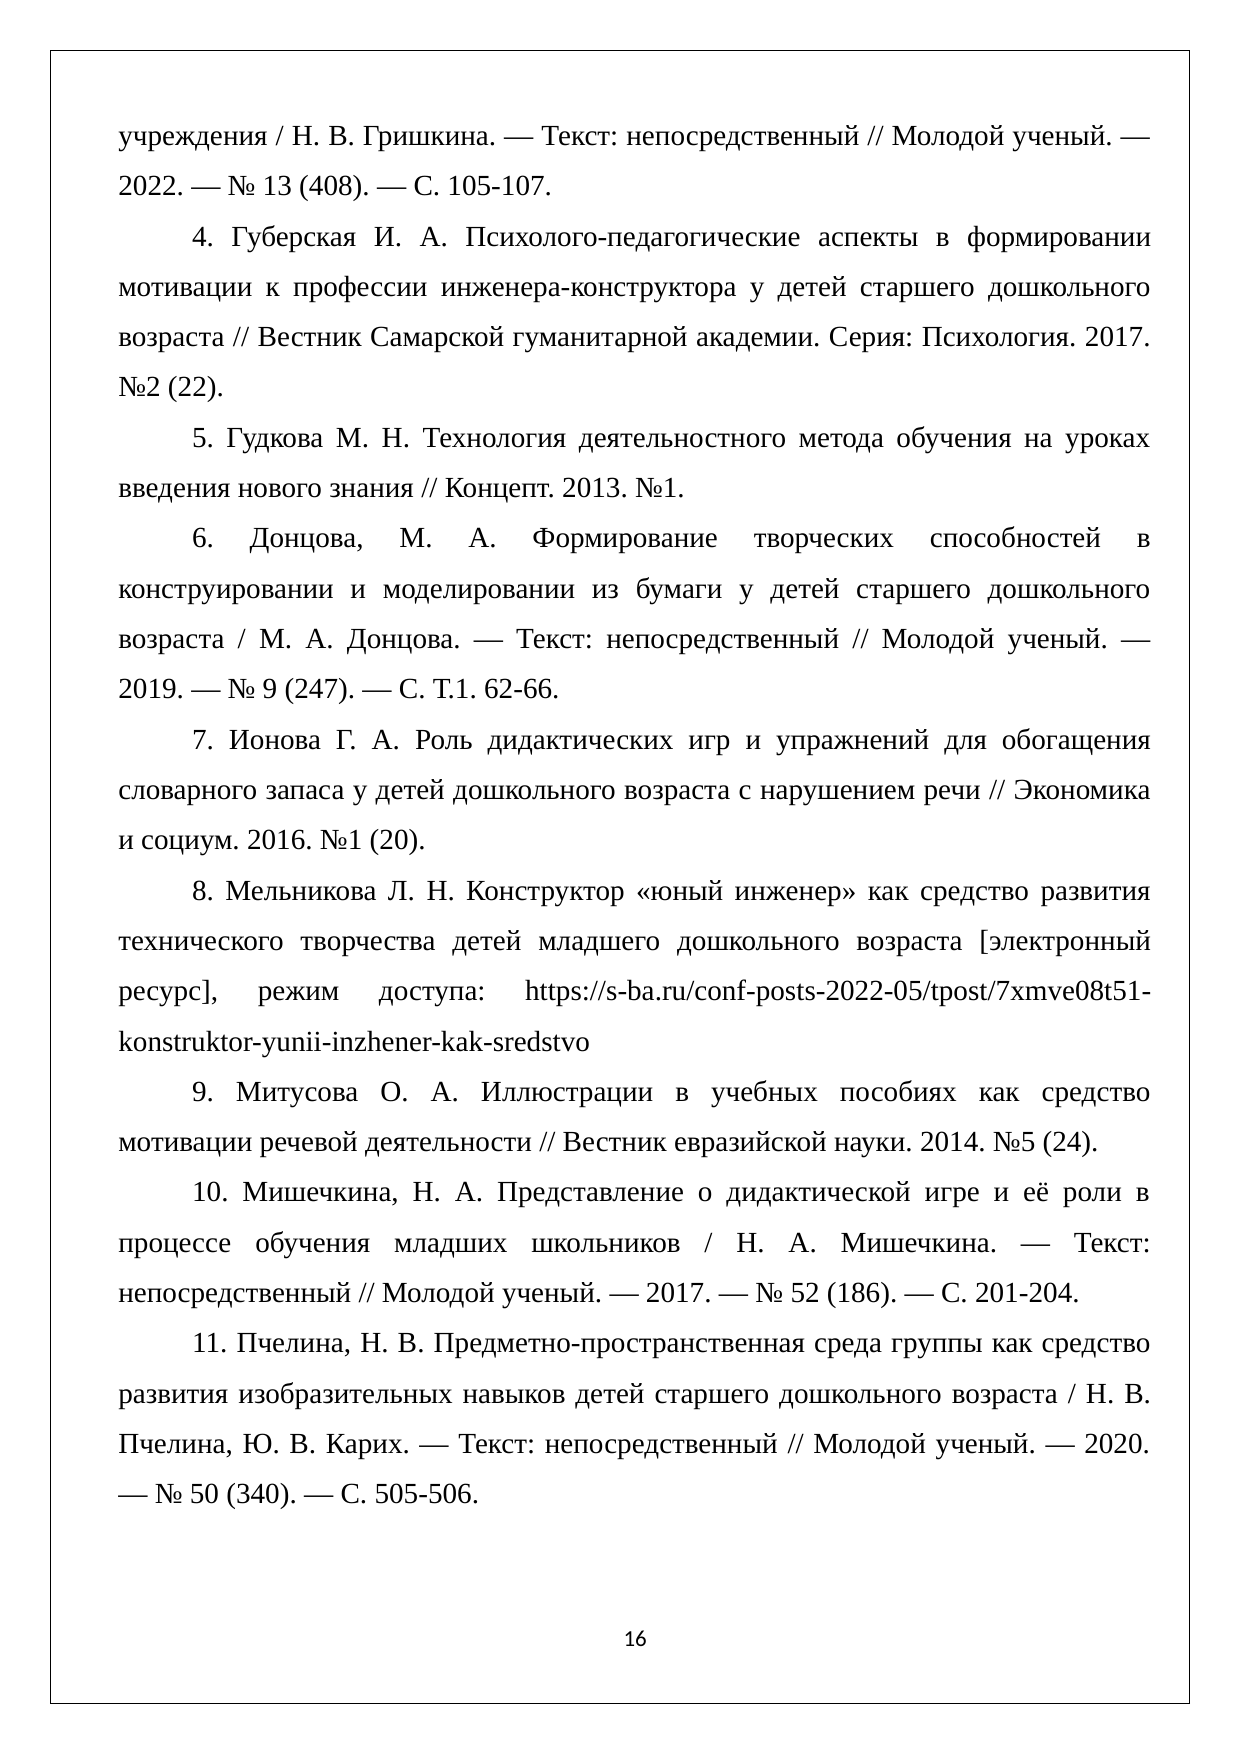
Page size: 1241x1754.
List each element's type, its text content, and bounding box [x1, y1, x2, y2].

text 7. Ионова Г. А. Роль дидактических игр и упражнений для обогащения словарного запаса у детей дошкольного возраста с нарушением речи // Экономика и социум. 2016. №1 (20). [118, 722, 1152, 856]
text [118, 118, 1152, 202]
text 9. Митусова О. А. Иллюстрации в учебных пособиях как средство мотивации речевой деятельности // Вестник евразийской науки. 2014. №5 (24). [118, 1074, 1152, 1158]
text 5. Гудкова М. Н. Технология деятельностного метода обучения на уроках введения нового знания // Концепт. 2013. №1. [118, 420, 1152, 504]
text 11. Пчелина, Н. В. Предметно-пространственная среда группы как средство развития изобразительных навыков детей старшего дошкольного возраста / Н. В. Пчелина, Ю. В. Карих. — Текст: непосредственный // Молодой ученый. — 2020. — № 50 (340). — С. 505-506. [118, 1326, 1152, 1510]
text 4. Губерская И. А. Психолого-педагогические аспекты в формировании мотивации к профессии инженера-конструктора у детей старшего дошкольного возраста // Вестник Самарской гуманитарной академии. Серия: Психология. 2017. №2 (22). [118, 219, 1152, 403]
text 10. Мишечкина, Н. А. Представление о дидактической игре и её роли в процессе обучения младших школьников / Н. А. Мишечкина. — Текст: непосредственный // Молодой ученый. — 2017. — № 52 (186). — С. 201-204. [118, 1174, 1152, 1309]
text 6. Донцова, М. А. Формирование творческих способностей в конструировании и моделировании из бумаги у детей старшего дошкольного возраста / М. А. Донцова. — Текст: непосредственный // Молодой ученый. — 2019. — № 9 (247). — С. Т.1. 62-66. [118, 521, 1152, 705]
text 8. Мельникова Л. Н. Конструктор «юный инженер» как средство развития технического творчества детей младшего дошкольного возраста [электронный ресурс], режим доступа: https://s-ba.ru/conf-posts-2022-05/tpost/7xmve08t51-konstruktor-yunii-inzhener-kak-sredstvo [118, 873, 1152, 1057]
